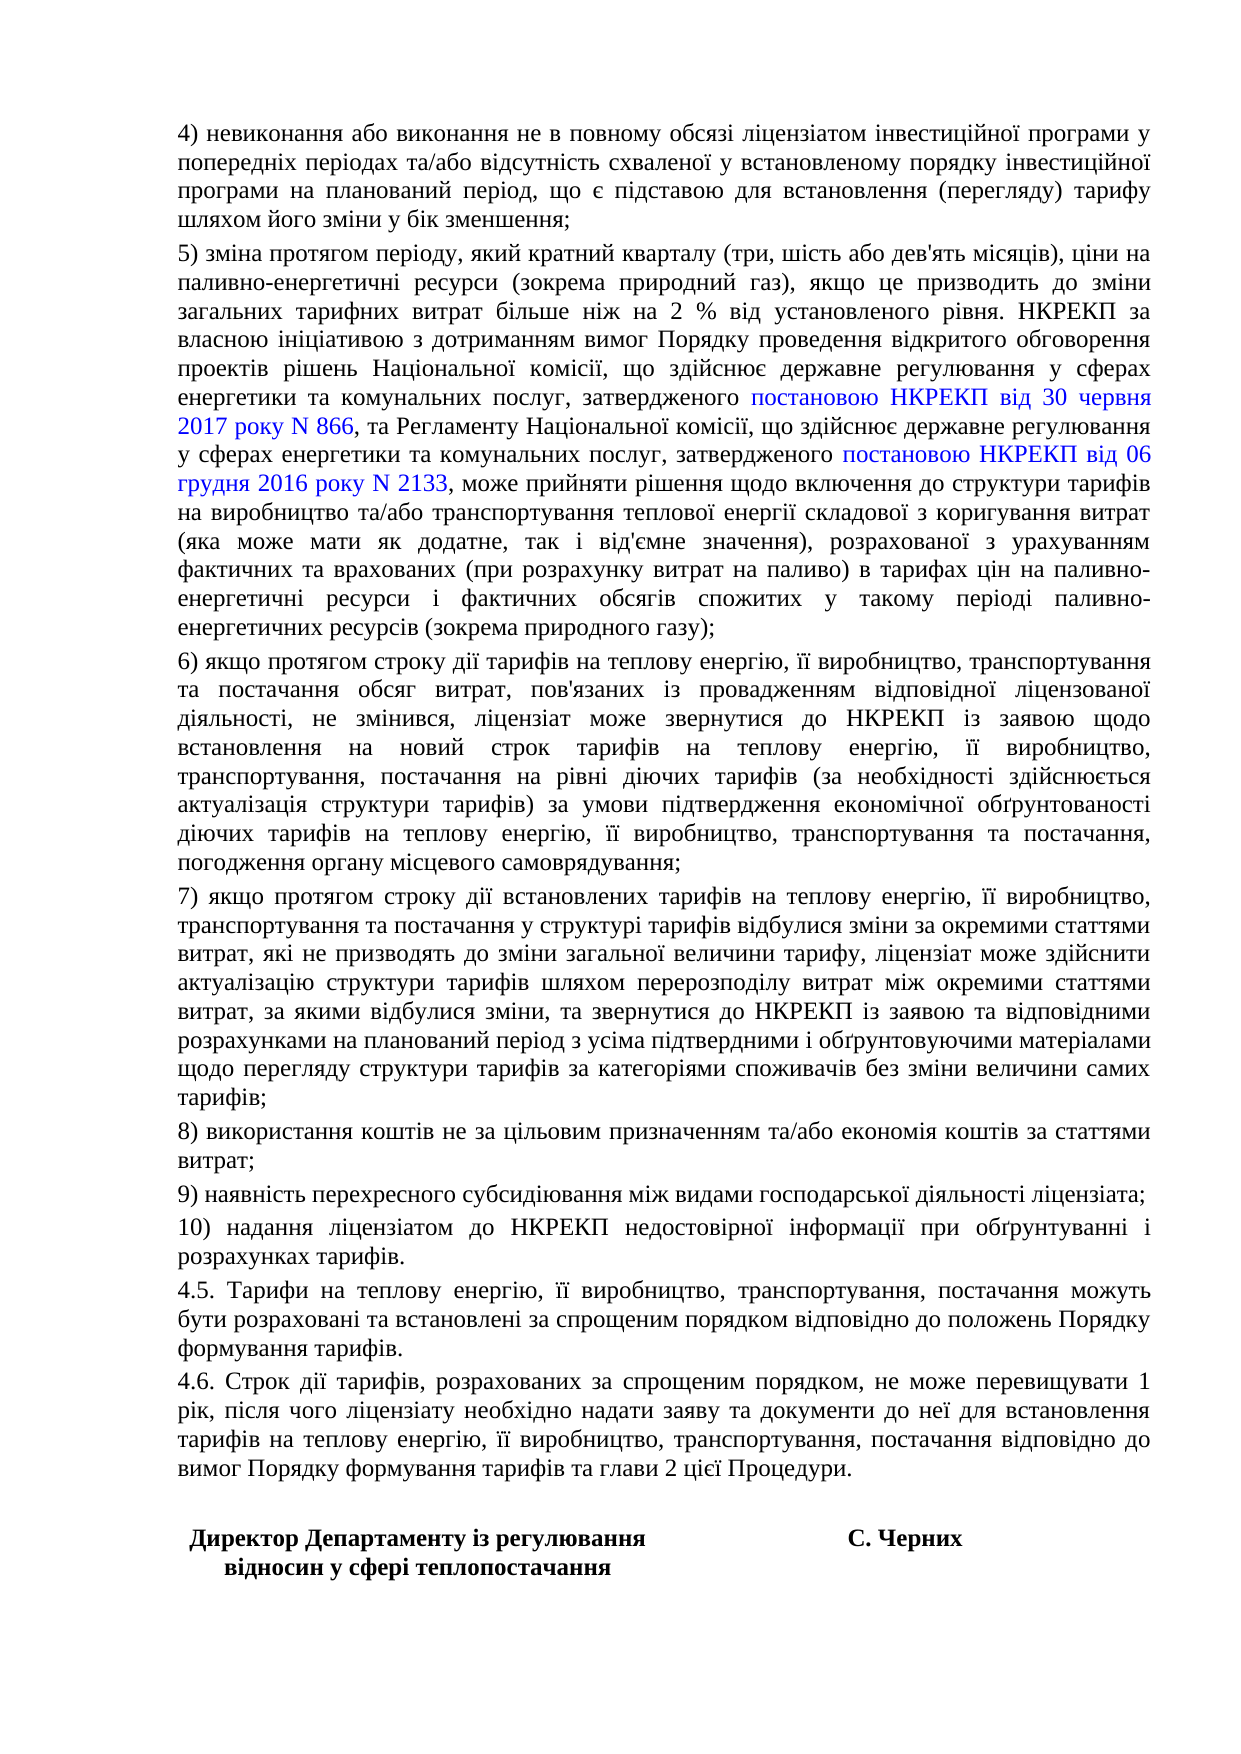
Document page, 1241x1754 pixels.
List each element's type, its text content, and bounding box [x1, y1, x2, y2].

text 8) використання коштів не за цільовим призначенням та/або економія коштів за статтями витрат; [177, 1116, 1152, 1173]
text 7) якщо протягом строку дії встановлених тарифів на теплову енергію, її виробництво, транспортування та постачання у структурі тарифів відбулися зміни за окремими статтями витрат, які не призводять до зміни загальної величини тарифу, ліцензіат може здійснити актуалізацію структури тарифів шляхом перерозподілу витрат між окремими статтями витрат, за якими відбулися зміни, та звернутися до НКРЕКП із заявою та відповідними розрахунками на планований період з усіма підтвердними і обґрунтовуючими матеріалами щодо перегляду структури тарифів за категоріями споживачів без зміни величини самих тарифів; [177, 881, 1152, 1111]
table_header С. Черних [661, 1520, 1148, 1584]
text 10) надання ліцензіатом до НКРЕКП недостовірної інформації при обґрунтуванні і розрахунках тарифів. [177, 1212, 1152, 1270]
text 4.5. Тарифи на теплову енергію, її виробництво, транспортування, постачання можуть бути розраховані та встановлені за спрощеним порядком відповідно до положень Порядку формування тарифів. [177, 1275, 1152, 1361]
text 9) наявність перехресного субсидіювання між видами господарської діяльності ліцензіата; [177, 1179, 1152, 1207]
text 5) зміна протягом періоду, який кратний кварталу (три, шість або дев'ять місяців), ціни на паливно-енергетичні ресурси (зокрема природний газ), якщо це призводить до зміни загальних тарифних витрат більше ніж на 2 % від установленого рівня. НКРЕКП за власною ініціативою з дотриманням вимог Порядку проведення відкритого обговорення проектів рішень Національної комісії, що здійснює державне регулювання у сферах енергетики та комунальних послуг, затвердженого постановою НКРЕКП від 30 червня 2017 року N 866, та Регламенту Національної комісії, що здійснює державне регулювання у сферах енергетики та комунальних послуг, затвердженого постановою НКРЕКП від 06 грудня 2016 року N 2133, може прийняти рішення щодо включення до структури тарифів на виробництво та/або транспортування теплової енергії складової з коригування витрат (яка може мати як додатне, так і від'ємне значення), розрахованої з урахуванням фактичних та врахованих (при розрахунку витрат на паливо) в тарифах цін на паливно-енергетичні ресурси і фактичних обсягів спожитих у такому періоді паливно-енергетичних ресурсів (зокрема природного газу); [177, 238, 1152, 641]
table_header Директор Департаменту із регулювання відносин у сфері теплопостачання [174, 1520, 661, 1584]
text 4) невиконання або виконання не в повному обсязі ліцензіатом інвестиційної програми у попередніх періодах та/або відсутність схваленої у встановленому порядку інвестиційної програми на планований період, що є підставою для встановлення (перегляду) тарифу шляхом його зміни у бік зменшення; [177, 118, 1152, 233]
text 4.6. Строк дії тарифів, розрахованих за спрощеним порядком, не може перевищувати 1 рік, після чого ліцензіату необхідно надати заяву та документи до неї для встановлення тарифів на теплову енергію, її виробництво, транспортування, постачання відповідно до вимог Порядку формування тарифів та глави 2 цієї Процедури. [177, 1366, 1152, 1481]
text 6) якщо протягом строку дії тарифів на теплову енергію, її виробництво, транспортування та постачання обсяг витрат, пов'язаних із провадженням відповідної ліцензованої діяльності, не змінився, ліцензіат може звернутися до НКРЕКП із заявою щодо встановлення на новий строк тарифів на теплову енергію, її виробництво, транспортування, постачання на рівні діючих тарифів (за необхідності здійснюється актуалізація структури тарифів) за умови підтвердження економічної обґрунтованості діючих тарифів на теплову енергію, її виробництво, транспортування та постачання, погодження органу місцевого самоврядування; [177, 646, 1152, 876]
